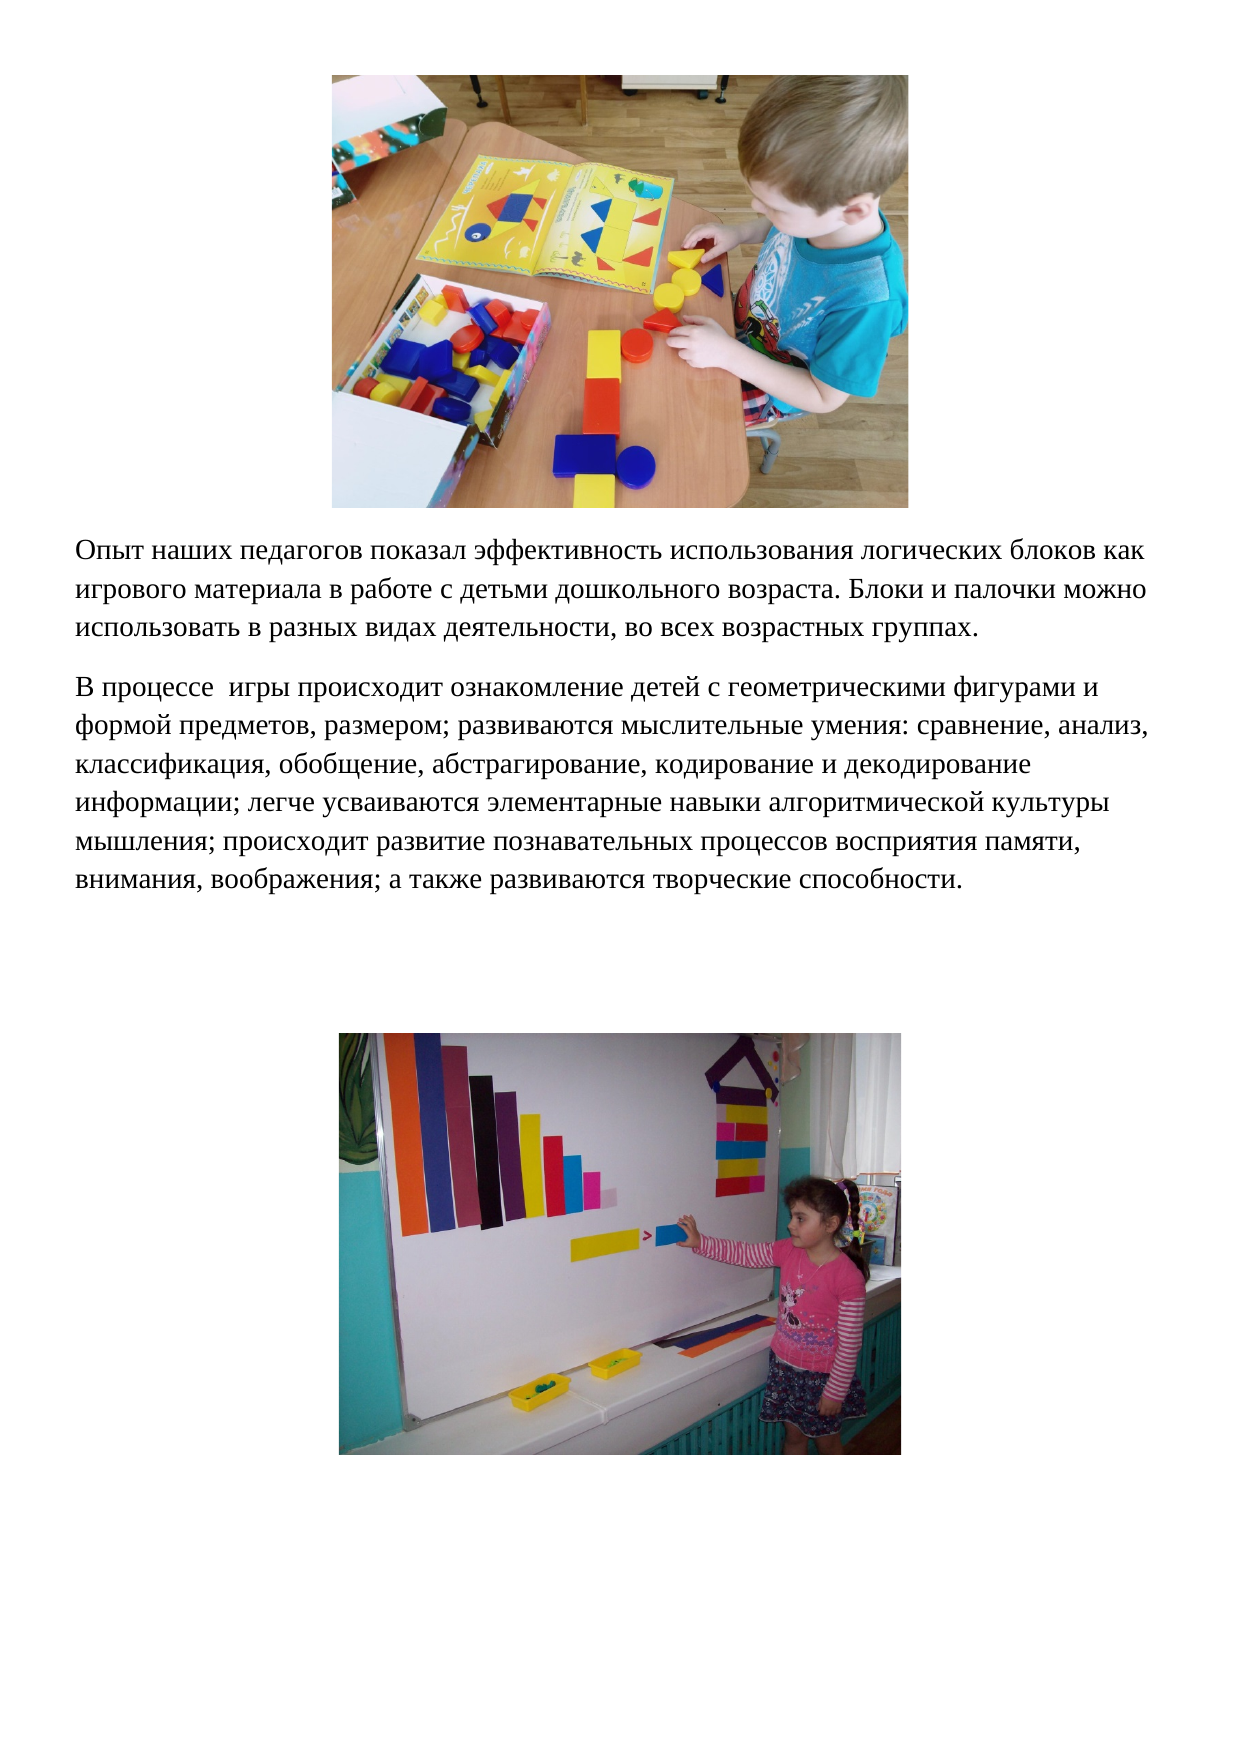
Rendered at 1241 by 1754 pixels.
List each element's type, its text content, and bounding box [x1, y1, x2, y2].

text Опыт наших педагогов показал эффективность использования логических блоков как игрового материала в работе с детьми дошкольного возраста. Блоки и палочки можно использовать в разных видах деятельности, во всех возрастных группах. [75, 532, 1165, 643]
picture [331, 75, 909, 508]
picture [338, 1033, 902, 1455]
text В процессе игры происходит ознакомление детей с геометрическими фигурами и формой предметов, размером; развиваются мыслительные умения: сравнение, анализ, классификация, обобщение, абстрагирование, кодирование и декодирование информации; легче усваиваются элементарные навыки алгоритмической культуры мышления; происходит развитие познавательных процессов восприятия памяти, внимания, воображения; а также развиваются творческие способности. [75, 669, 1165, 895]
